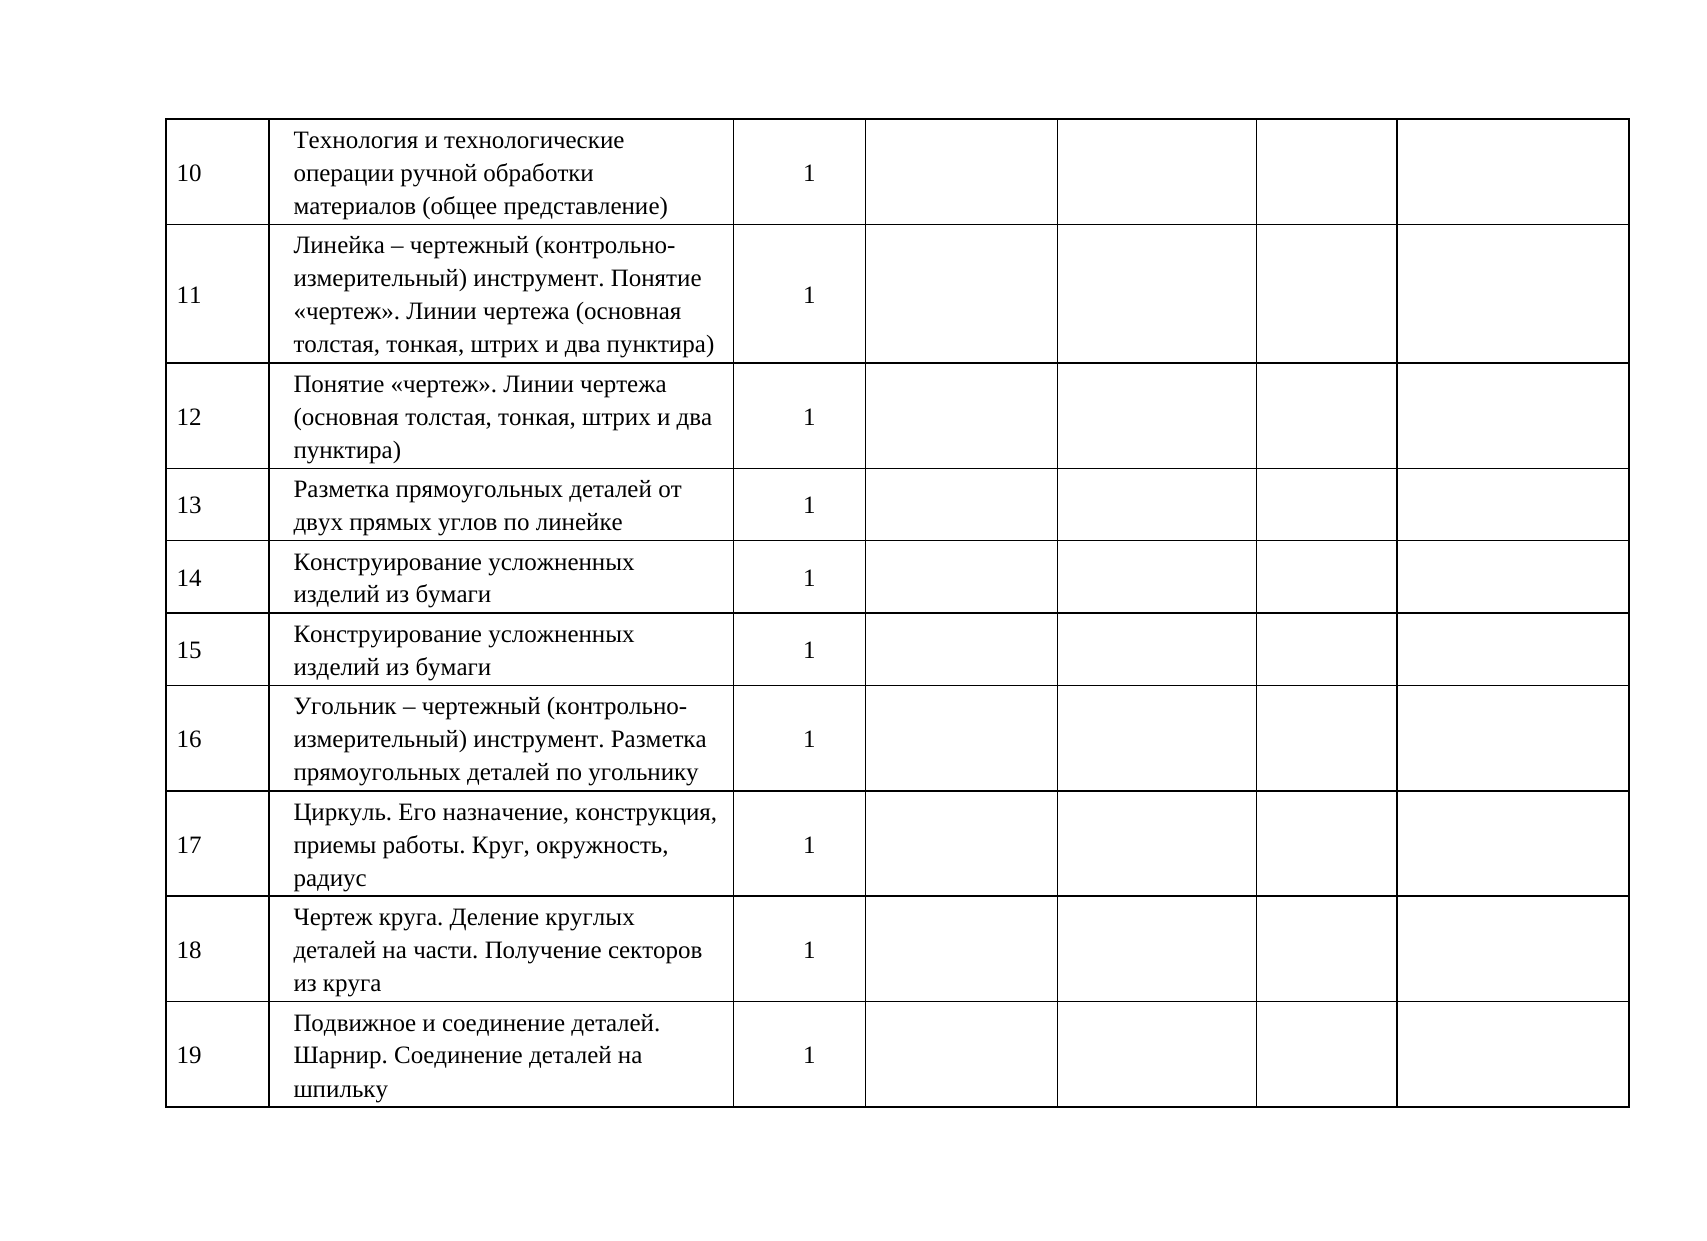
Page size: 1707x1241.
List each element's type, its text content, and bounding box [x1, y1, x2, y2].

table_cell [1058, 792, 1256, 895]
table_cell 1 [734, 364, 865, 467]
table_cell [1058, 120, 1256, 223]
table_cell 15 [167, 614, 268, 684]
table_cell [1058, 1002, 1256, 1106]
table_cell 19 [167, 1002, 268, 1106]
table_cell [1257, 686, 1396, 790]
table_cell [1257, 120, 1396, 223]
table_cell [1257, 897, 1396, 1001]
table_cell [1398, 120, 1628, 223]
table_cell [1058, 541, 1256, 612]
table_cell 11 [167, 225, 268, 362]
table_cell [1398, 1002, 1628, 1106]
table_cell [866, 614, 1057, 684]
table_cell [1257, 469, 1396, 540]
table_cell 17 [167, 792, 268, 895]
table_cell [1398, 225, 1628, 362]
table_cell 1 [734, 686, 865, 790]
table_cell [1058, 225, 1256, 362]
table_cell [1398, 686, 1628, 790]
table_cell [1398, 469, 1628, 540]
table_cell [1398, 792, 1628, 895]
table_cell [1398, 541, 1628, 612]
table_cell [1257, 364, 1396, 467]
table_cell [1058, 614, 1256, 684]
table_cell [1398, 614, 1628, 684]
table_cell 18 [167, 897, 268, 1001]
table_cell 1 [734, 469, 865, 540]
table_cell 1 [734, 792, 865, 895]
table_cell [1058, 686, 1256, 790]
table_cell [866, 469, 1057, 540]
table_cell [866, 686, 1057, 790]
table_cell [1058, 469, 1256, 540]
table_cell Понятие «чертеж». Линии чертежа (основная толстая, тонкая, штрих и два пунктира) [270, 364, 733, 467]
table_cell [1058, 364, 1256, 467]
table_cell 13 [167, 469, 268, 540]
table_cell Циркуль. Его назначение, конструкция, приемы работы. Круг, окружность, радиус [270, 792, 733, 895]
table_cell 12 [167, 364, 268, 467]
table_cell 1 [734, 541, 865, 612]
table_cell [1257, 225, 1396, 362]
table_cell Подвижное и соединение деталей. Шарнир. Соединение деталей на шпильку [270, 1002, 733, 1106]
table_cell 1 [734, 225, 865, 362]
table_cell [866, 897, 1057, 1001]
table_cell [1398, 897, 1628, 1001]
table_cell 1 [734, 1002, 865, 1106]
table_cell 1 [734, 897, 865, 1001]
table_cell [1257, 1002, 1396, 1106]
table_cell [866, 792, 1057, 895]
table_cell 16 [167, 686, 268, 790]
table_cell 10 [167, 120, 268, 223]
table_cell Технология и технологические операции ручной обработки материалов (общее представление) [270, 120, 733, 223]
table_cell [866, 1002, 1057, 1106]
table_cell 1 [734, 120, 865, 223]
table_cell [1257, 541, 1396, 612]
table_cell Конструирование усложненных изделий из бумаги [270, 541, 733, 612]
table_cell Линейка – чертежный (контрольно-измерительный) инструмент. Понятие «чертеж». Линии чертежа (основная толстая, тонкая, штрих и два пунктира) [270, 225, 733, 362]
table_cell Конструирование усложненных изделий из бумаги [270, 614, 733, 684]
table_cell 14 [167, 541, 268, 612]
table_cell Угольник – чертежный (контрольно-измерительный) инструмент. Разметка прямоугольных деталей по угольнику [270, 686, 733, 790]
table_cell [866, 225, 1057, 362]
table_cell [1058, 897, 1256, 1001]
table_cell Разметка прямоугольных деталей от двух прямых углов по линейке [270, 469, 733, 540]
table_cell Чертеж круга. Деление круглых деталей на части. Получение секторов из круга [270, 897, 733, 1001]
table_cell [866, 120, 1057, 223]
table_cell [866, 541, 1057, 612]
table_cell [866, 364, 1057, 467]
table_cell [1398, 364, 1628, 467]
table_cell [1257, 614, 1396, 684]
table_cell [1257, 792, 1396, 895]
table_cell 1 [734, 614, 865, 684]
